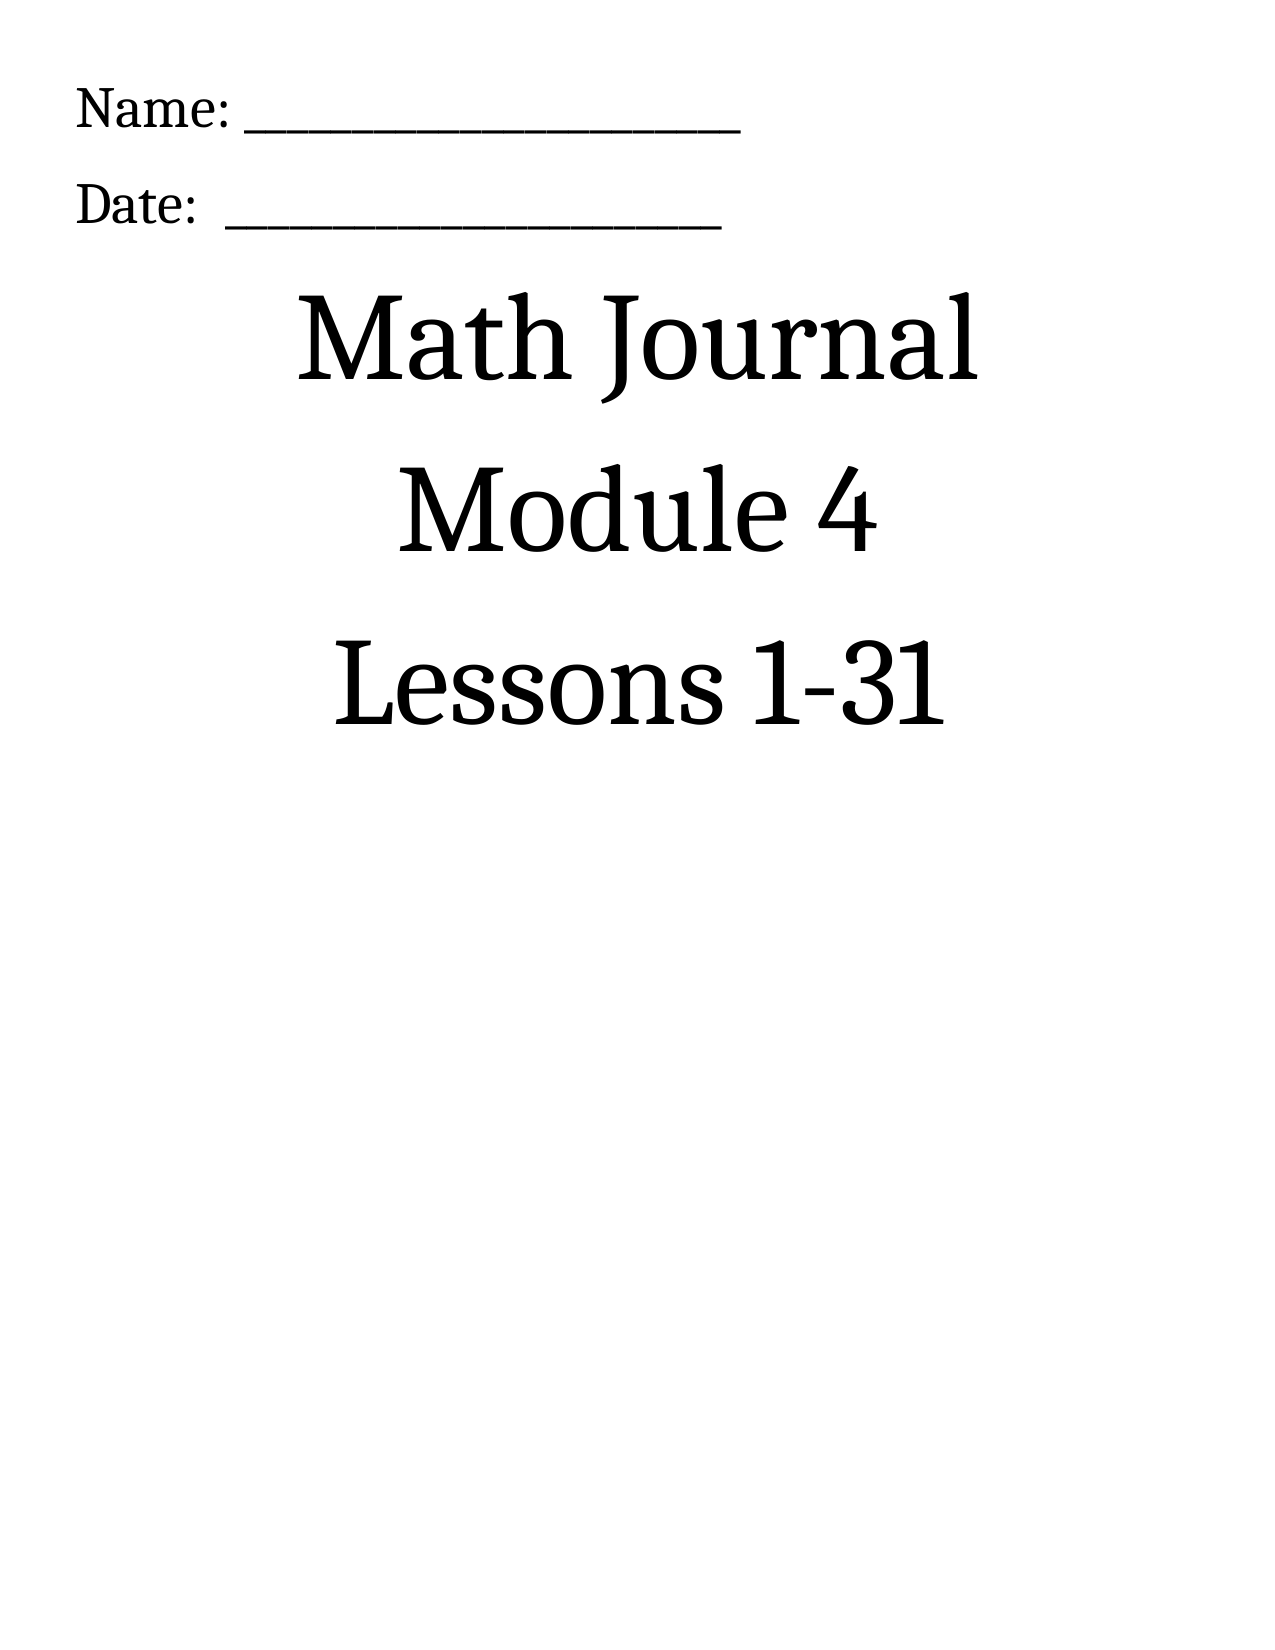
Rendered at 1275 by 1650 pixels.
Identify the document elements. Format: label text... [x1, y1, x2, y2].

text Module 4 [75, 439, 1200, 583]
text Date: _______________________ [75, 171, 1200, 238]
text Lessons 1-31 [75, 612, 1200, 755]
text Name: _______________________ [75, 75, 1200, 142]
text Math Journal [75, 267, 1200, 410]
